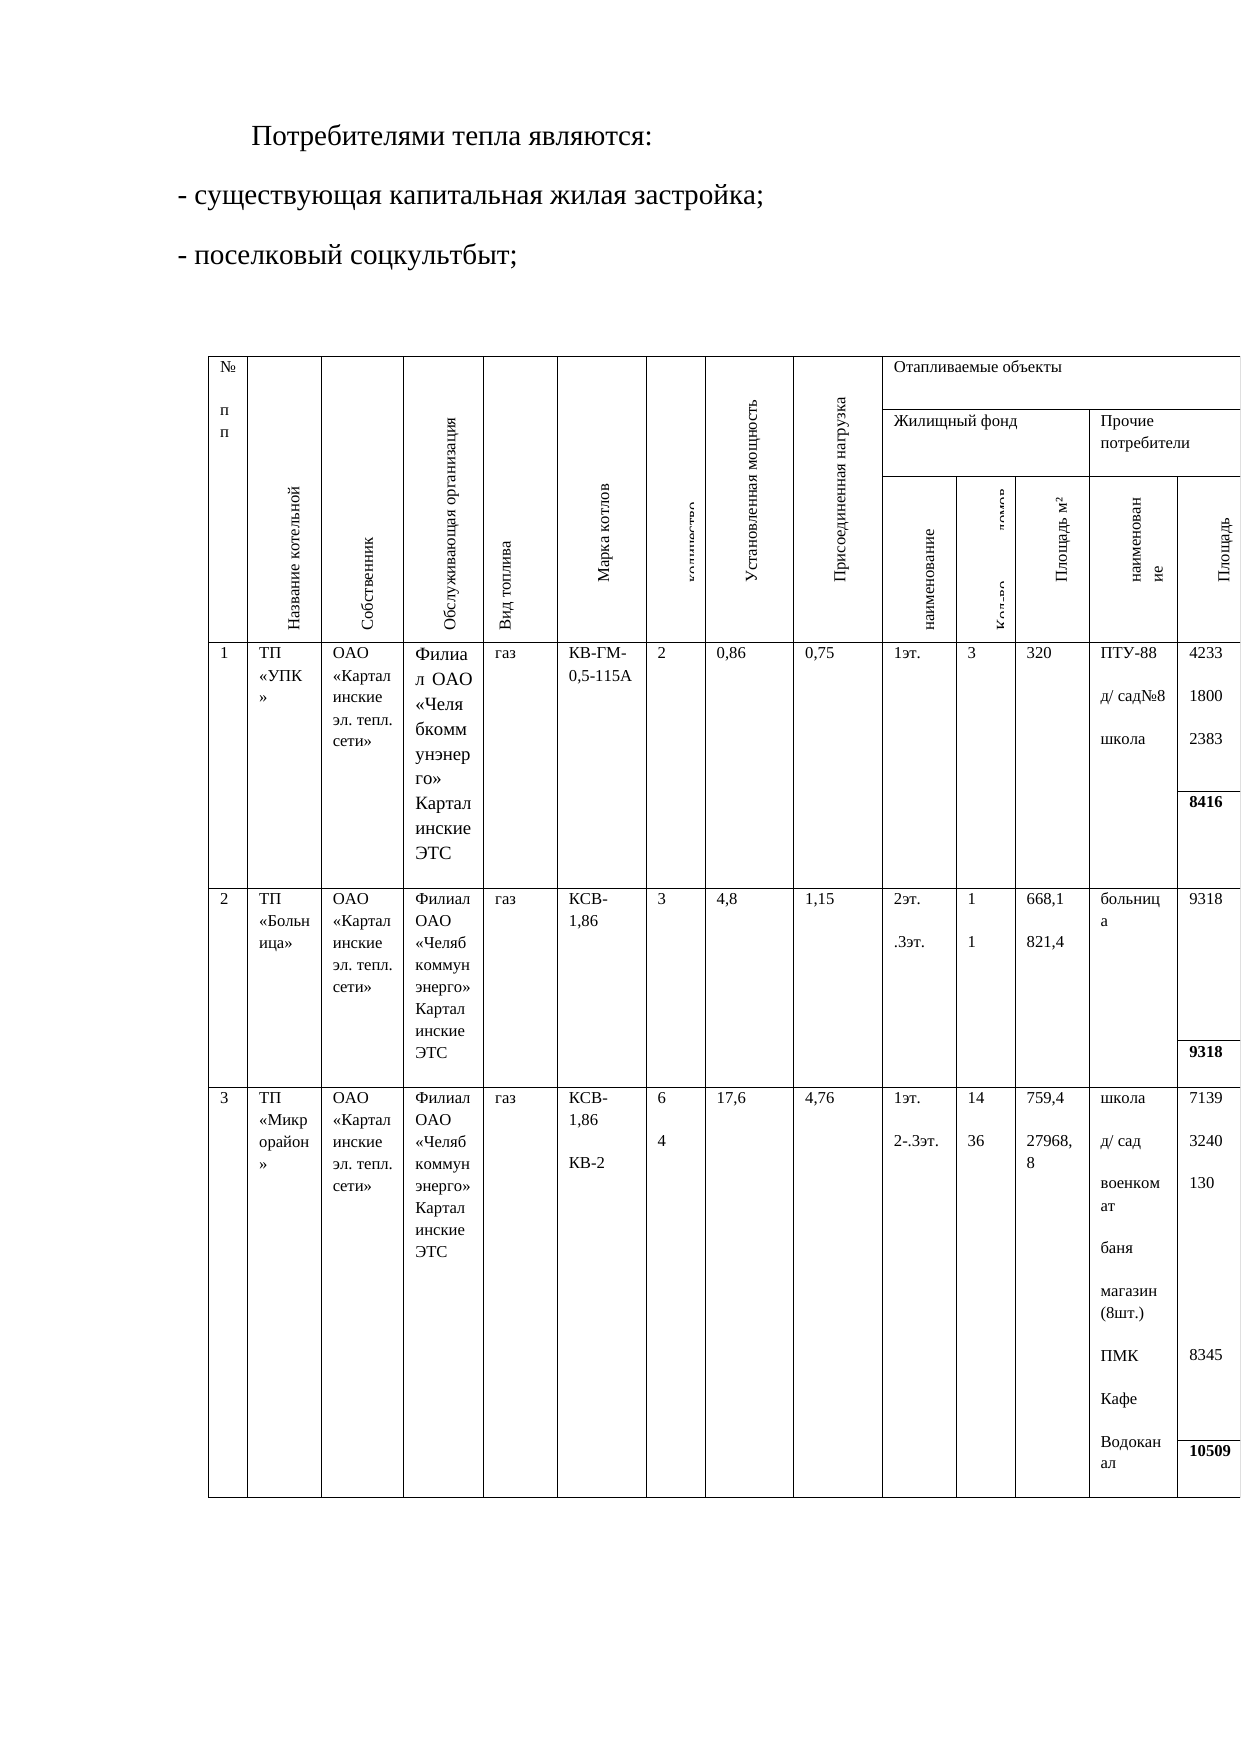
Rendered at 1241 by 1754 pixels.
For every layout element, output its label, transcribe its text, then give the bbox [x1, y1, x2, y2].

table_cell КСВ-1,86 [558, 889, 646, 1087]
table_cell 1,15 [794, 889, 882, 1087]
table_cell Филиал ОАО «Челябкоммунэнерго» Карталинские ЭТС [404, 643, 483, 888]
table_cell КВ-ГМ-0,5-115А [558, 643, 646, 888]
table_cell 9318 [1178, 1041, 1240, 1087]
table_header Установленная мощность [706, 357, 793, 594]
table_cell наименование [883, 477, 956, 642]
table_cell [706, 594, 793, 642]
table_cell Филиал ОАО «Челябкоммунэнерго» Карталинские ЭТС [404, 889, 483, 1087]
table_cell ОАО «Карталинские эл. тепл. cети» [322, 889, 403, 1087]
text - существующая капитальная жилая застройка; [177, 177, 1152, 211]
table_cell 320 [1016, 643, 1089, 888]
table_cell 668,1 821,4 [1016, 889, 1089, 997]
table_cell 9318 [1178, 889, 1240, 997]
table_cell 2 [647, 643, 705, 888]
table_cell наименование [1090, 477, 1177, 594]
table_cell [404, 1088, 483, 1497]
table_cell 3 [209, 1088, 247, 1497]
table_cell 8416 [1178, 792, 1240, 888]
table_cell 6 4 [647, 1088, 705, 1497]
table_cell больница [1090, 889, 1177, 997]
table_cell [647, 997, 705, 1087]
table_cell ТП «Микрорайон» [248, 1088, 321, 1497]
text - поселковый соцкультбыт; [177, 237, 1152, 270]
table_header Присоединенная нагрузка [794, 357, 882, 594]
table_cell [1016, 594, 1089, 642]
table_cell Площадь м² [1016, 477, 1089, 594]
table_cell ПТУ-88 д/ сад№8 школа [1090, 643, 1177, 888]
table_cell 0,75 [794, 643, 882, 888]
table_cell Площадь [1178, 477, 1240, 594]
table_cell 759,4 27968,8 [1016, 1088, 1089, 1497]
text Потребителями тепла являются: [177, 118, 1152, 152]
table_cell ОАО «Карталинские эл. тепл. cети» [322, 643, 403, 888]
table_cell Прочие потребители [1090, 410, 1240, 476]
table_cell 17,6 [706, 1088, 793, 1497]
table_cell школа д/ сад военкомат баня магазин (8шт.) ПМК Кафе Водоканал [1090, 1088, 1177, 1497]
table_header количество [647, 357, 705, 594]
table_cell 4,76 [794, 1088, 882, 1497]
table_cell [1178, 997, 1240, 1040]
table_cell 3 [957, 643, 1015, 888]
table_header Собственник [322, 357, 403, 642]
table_cell 2эт. .3эт. [883, 889, 956, 1087]
table_cell КСВ-1,86 КВ-2 [558, 1088, 646, 1497]
table_cell 14 36 [957, 1088, 1015, 1497]
table_cell 7139 3240 130 8345 [1178, 1088, 1240, 1440]
table_cell [1090, 997, 1177, 1087]
table_cell [957, 997, 1015, 1087]
table_cell [647, 594, 705, 642]
table_cell [558, 594, 646, 642]
table_header Обслуживающая организация [404, 357, 483, 642]
table_cell газ [484, 1088, 557, 1497]
table_header Название котельной [248, 357, 321, 642]
table_cell 1эт. 2-.3эт. [883, 1088, 956, 1497]
table_header № пп [209, 357, 247, 642]
table_cell ТП «Больница» [248, 889, 321, 1087]
table_cell [1090, 594, 1177, 642]
table_cell 10509 [1178, 1441, 1240, 1497]
table_header Марка котлов [558, 357, 646, 594]
table_cell [1016, 997, 1089, 1087]
table_cell газ [484, 643, 557, 888]
table_cell 0,86 [706, 643, 793, 888]
table_cell ТП «УПК» [248, 643, 321, 888]
table_cell 1 1 [957, 889, 1015, 997]
table_cell [706, 997, 793, 1087]
table_cell 3 [647, 889, 705, 997]
table_cell [794, 594, 882, 642]
table_cell 1эт. [883, 643, 956, 888]
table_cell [322, 1088, 403, 1497]
table_cell Кол-во домов (штук) [957, 477, 1015, 642]
table_cell 2 [209, 889, 247, 1087]
table_header Вид топлива [484, 357, 557, 642]
table_header Отапливаемые объекты [883, 357, 1240, 409]
table_cell [1178, 594, 1240, 642]
table_cell 1 [209, 643, 247, 888]
table_cell Жилищный фонд [883, 410, 1089, 476]
table_cell газ [484, 889, 557, 1087]
table_cell 4233 1800 2383 [1178, 643, 1240, 791]
table_cell 4,8 [706, 889, 793, 997]
